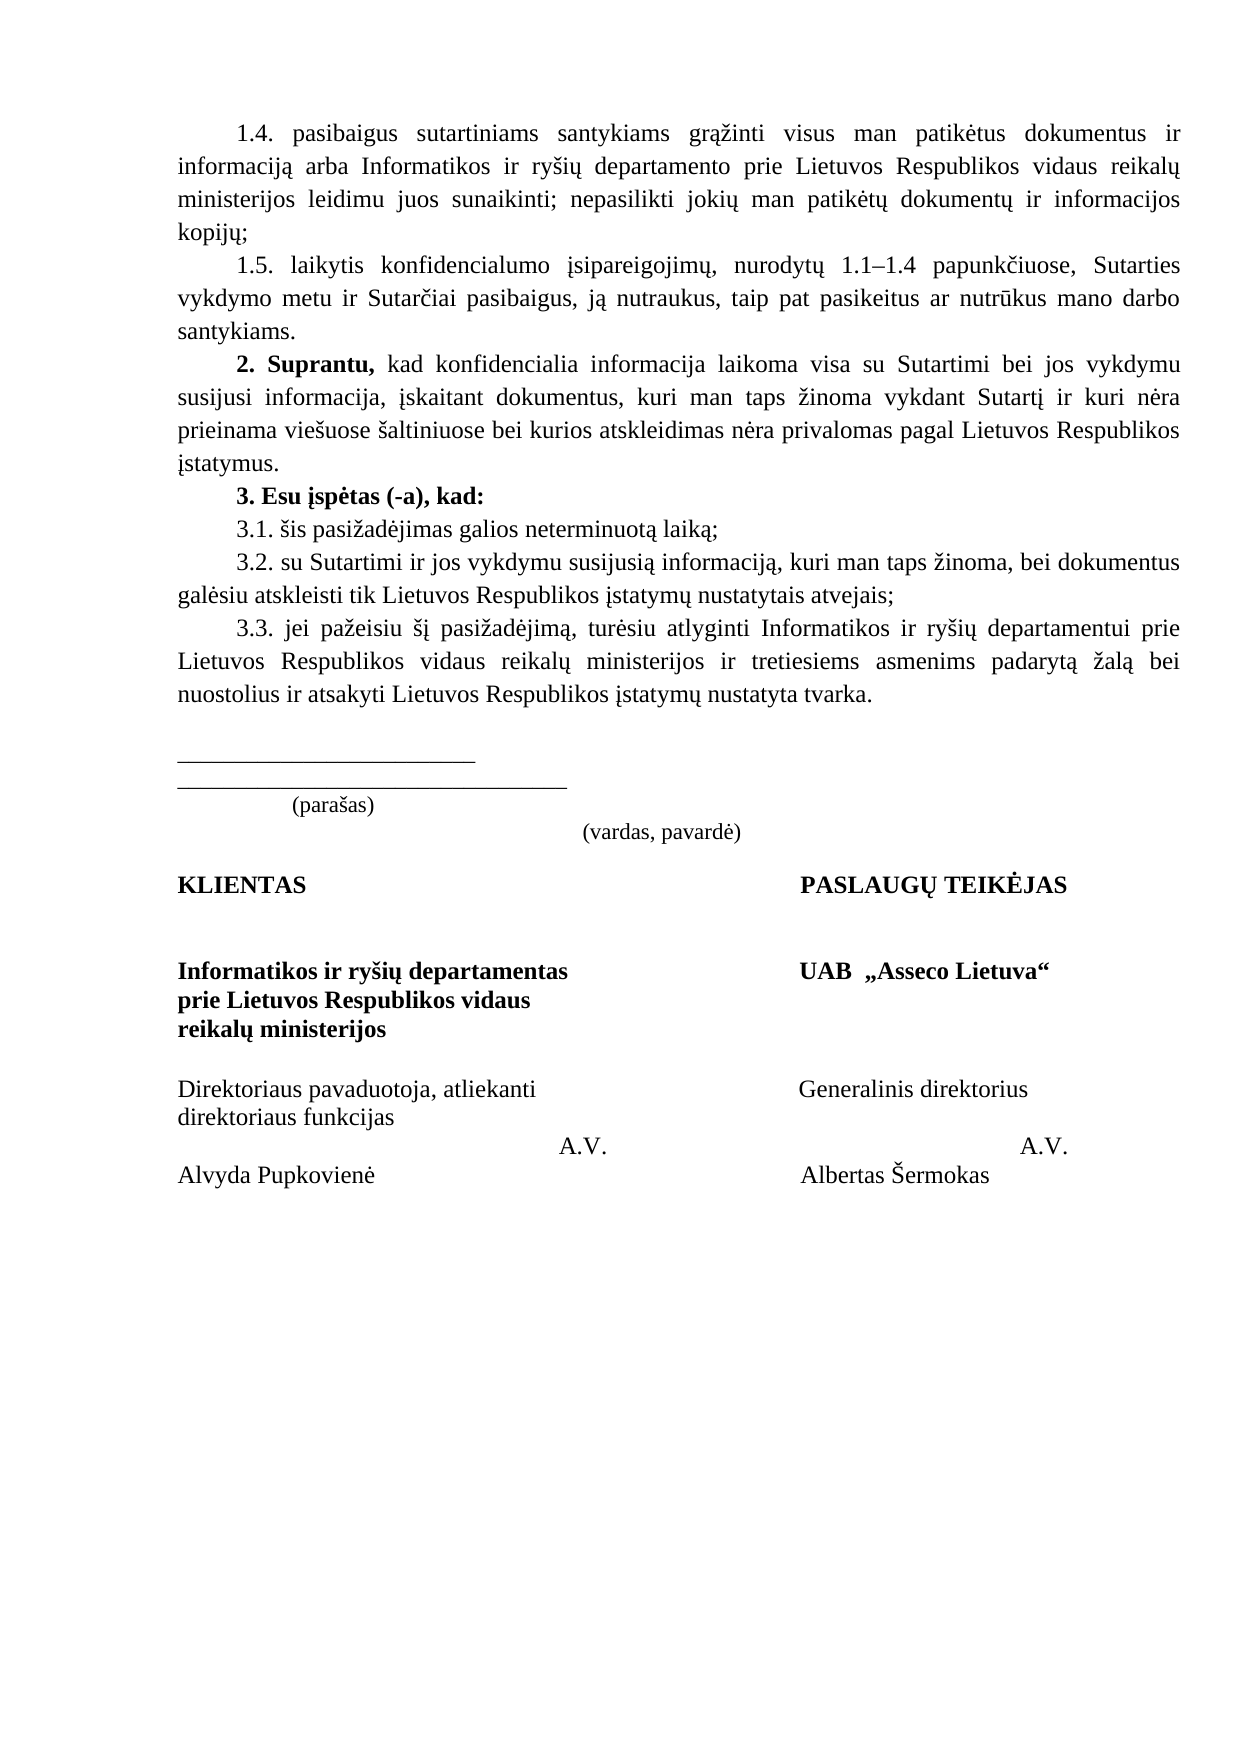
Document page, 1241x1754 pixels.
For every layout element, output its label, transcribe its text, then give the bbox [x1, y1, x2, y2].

text 3.1. šis pasižadėjimas galios neterminuotą laiką; [177, 514, 1181, 543]
text Direktoriaus pavaduotoja, atliekanti Generalinis direktorius [177, 1074, 1181, 1102]
text prie Lietuvos Respublikos vidaus [177, 985, 1181, 1014]
text reikalų ministerijos [177, 1014, 1181, 1042]
text Informatikos ir ryšių departamentas UAB „Asseco Lietuva“ [177, 956, 1181, 985]
text (parašas) (vardas, pavardė) [177, 792, 1181, 844]
text __________________________ __________________________________ [177, 739, 1181, 792]
text 3.2. su Sutartimi ir jos vykdymu susijusią informaciją, kuri man taps žinoma, bei dokumentus galėsiu atskleisti tik Lietuvos Respublikos įstatymų nustatytais atvejais; [177, 547, 1181, 609]
text direktoriaus funkcijas [177, 1102, 1181, 1131]
text 1.5. laikytis konfidencialumo įsipareigojimų, nurodytų 1.1–1.4 papunkčiuose, Sutarties vykdymo metu ir Sutarčiai pasibaigus, ją nutraukus, taip pat pasikeitus ar nutrūkus mano darbo santykiams. [177, 250, 1181, 345]
text 2. Suprantu, kad konfidencialia informacija laikoma visa su Sutartimi bei jos vykdymu susijusi informacija, įskaitant dokumentus, kuri man taps žinoma vykdant Sutartį ir kuri nėra prieinama viešuose šaltiniuose bei kurios atskleidimas nėra privalomas pagal Lietuvos Respublikos įstatymus. [177, 349, 1181, 477]
text Alvyda Pupkovienė Albertas Šermokas [177, 1160, 1181, 1189]
text 1.4. pasibaigus sutartiniams santykiams grąžinti visus man patikėtus dokumentus ir informaciją arba Informatikos ir ryšių departamento prie Lietuvos Respublikos vidaus reikalų ministerijos leidimu juos sunaikinti; nepasilikti jokių man patikėtų dokumentų ir informacijos kopijų; [177, 118, 1181, 246]
text 3. Esu įspėtas (-a), kad: [177, 481, 1181, 510]
text KLIENTAS PASLAUGŲ TEIKĖJAS [177, 871, 1180, 899]
text A.V. A.V. [177, 1131, 1181, 1160]
text 3.3. jei pažeisiu šį pasižadėjimą, turėsiu atlyginti Informatikos ir ryšių departamentui prie Lietuvos Respublikos vidaus reikalų ministerijos ir tretiesiems asmenims padarytą žalą bei nuostolius ir atsakyti Lietuvos Respublikos įstatymų nustatyta tvarka. [177, 613, 1181, 708]
